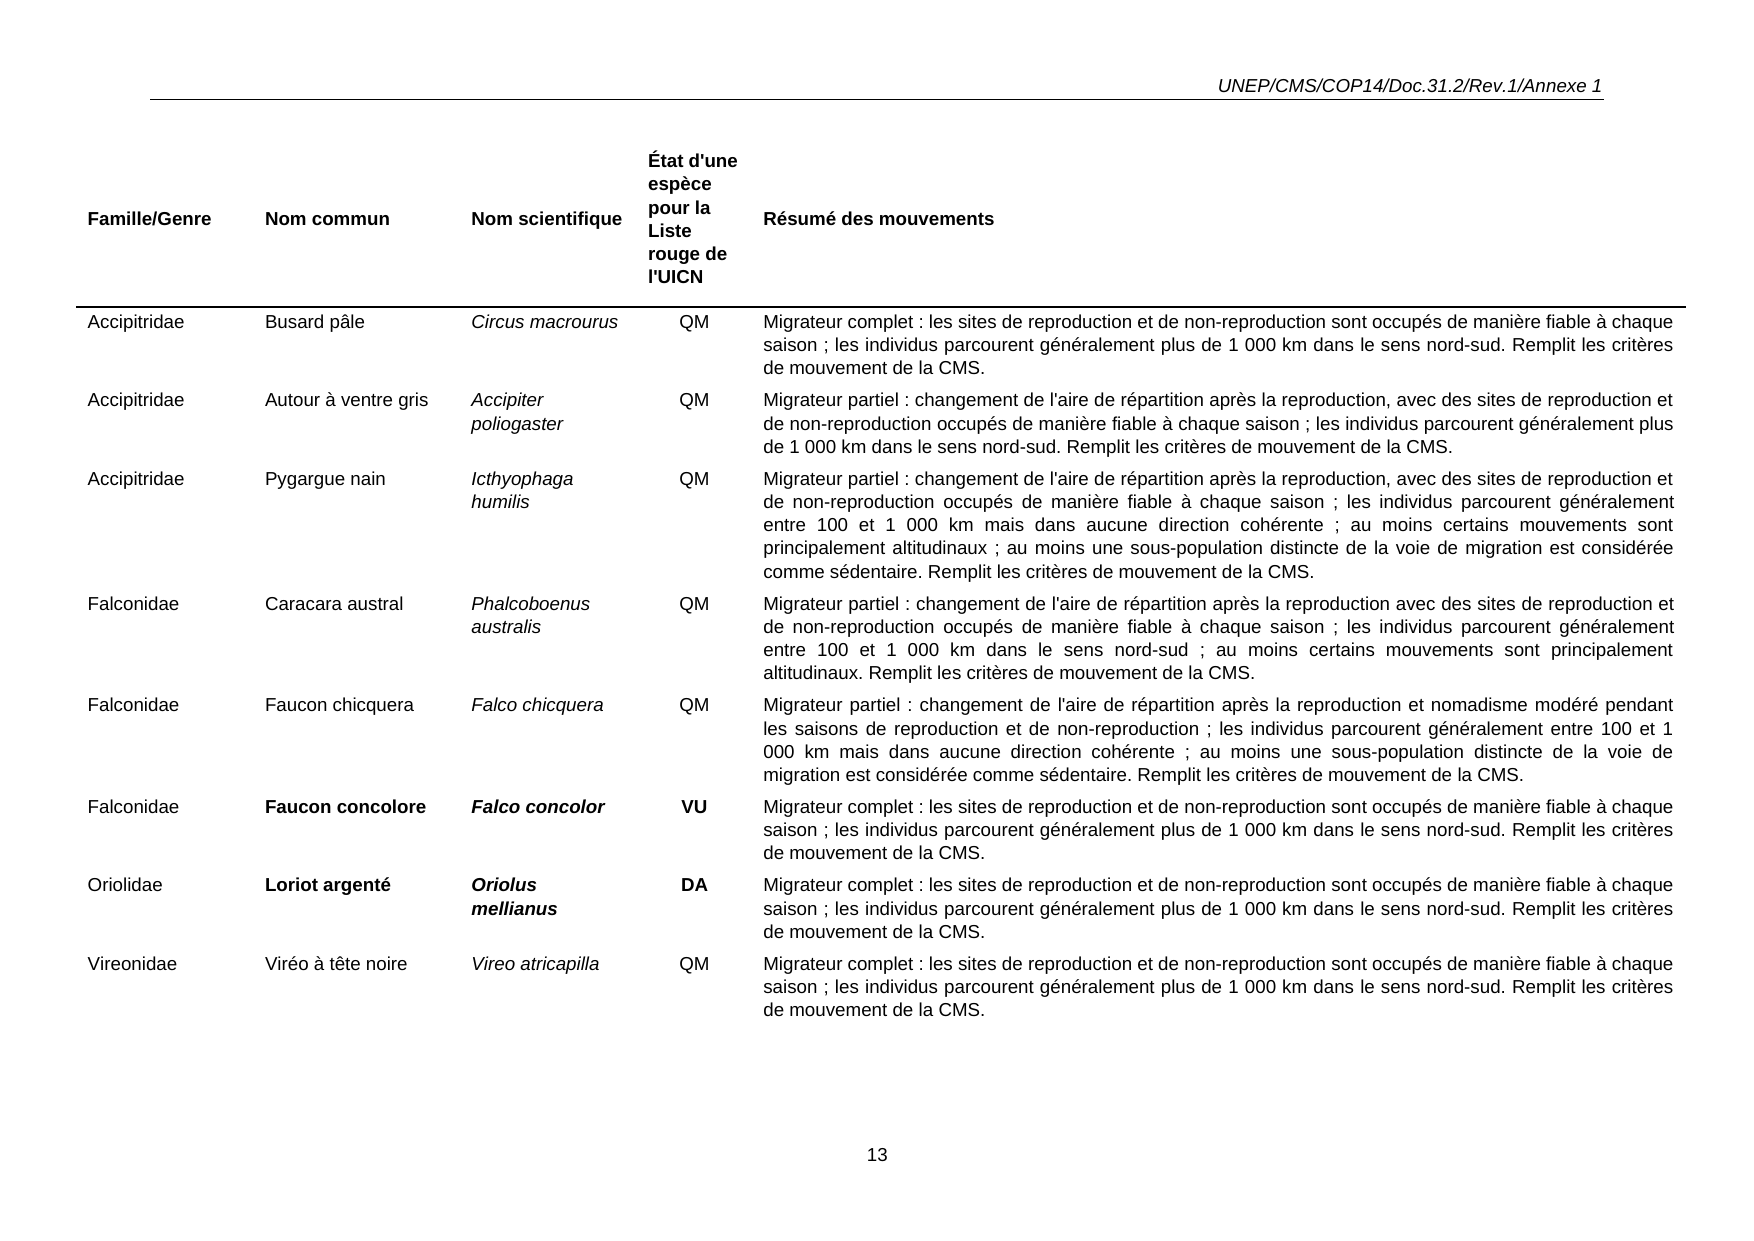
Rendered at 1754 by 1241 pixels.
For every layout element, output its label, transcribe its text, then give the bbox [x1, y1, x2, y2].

table_cell Accipitridae [76, 308, 253, 385]
table_cell Falco concolor [460, 792, 637, 870]
table_cell Falconidae [76, 792, 253, 870]
table_cell Migrateur complet : les sites de reproduction et de non-reproduction sont occupés de manière fiable à chaque saison ; les individus parcourent généralement plus de 1 000 km dans le sens nord-sud. Remplit les critères de mouvement de la CMS. [752, 870, 1686, 948]
table_cell Falconidae [76, 588, 253, 690]
table_cell QM [637, 690, 752, 792]
table_cell QM [637, 463, 752, 588]
table_header Nom commun [254, 150, 460, 306]
table_cell Caracara austral [254, 588, 460, 690]
table_header Résumé des mouvements [752, 150, 1686, 306]
table_cell QM [637, 949, 752, 1027]
table_cell Phalcoboenus australis [460, 588, 637, 690]
table_cell Vireonidae [76, 949, 253, 1027]
table_cell Migrateur partiel : changement de l'aire de répartition après la reproduction et nomadisme modéré pendant les saisons de reproduction et de non-reproduction ; les individus parcourent généralement entre 100 et 1 000 km mais dans aucune direction cohérente ; au moins une sous-population distincte de la voie de migration est considérée comme sédentaire. Remplit les critères de mouvement de la CMS. [752, 690, 1686, 792]
table_cell Accipitridae [76, 385, 253, 463]
table_header État d'une espèce pour la Liste rouge de l'UICN [637, 150, 752, 306]
table_cell QM [637, 308, 752, 385]
table_cell QM [637, 588, 752, 690]
table_cell VU [637, 792, 752, 870]
table_cell Falco chicquera [460, 690, 637, 792]
table_cell Migrateur complet : les sites de reproduction et de non-reproduction sont occupés de manière fiable à chaque saison ; les individus parcourent généralement plus de 1 000 km dans le sens nord-sud. Remplit les critères de mouvement de la CMS. [752, 949, 1686, 1027]
table_cell Icthyophaga humilis [460, 463, 637, 588]
table_cell Migrateur partiel : changement de l'aire de répartition après la reproduction avec des sites de reproduction et de non-reproduction occupés de manière fiable à chaque saison ; les individus parcourent généralement entre 100 et 1 000 km dans le sens nord-sud ; au moins certains mouvements sont principalement altitudinaux. Remplit les critères de mouvement de la CMS. [752, 588, 1686, 690]
table_cell Accipiter poliogaster [460, 385, 637, 463]
table_cell Falconidae [76, 690, 253, 792]
table_cell Migrateur complet : les sites de reproduction et de non-reproduction sont occupés de manière fiable à chaque saison ; les individus parcourent généralement plus de 1 000 km dans le sens nord-sud. Remplit les critères de mouvement de la CMS. [752, 308, 1686, 385]
table_header Famille/Genre [76, 150, 253, 306]
table_cell Oriolus mellianus [460, 870, 637, 948]
table_cell Accipitridae [76, 463, 253, 588]
table_cell Migrateur partiel : changement de l'aire de répartition après la reproduction, avec des sites de reproduction et de non-reproduction occupés de manière fiable à chaque saison ; les individus parcourent généralement entre 100 et 1 000 km mais dans aucune direction cohérente ; au moins certains mouvements sont principalement altitudinaux ; au moins une sous-population distincte de la voie de migration est considérée comme sédentaire. Remplit les critères de mouvement de la CMS. [752, 463, 1686, 588]
table_cell Oriolidae [76, 870, 253, 948]
table_header Nom scientifique [460, 150, 637, 306]
table_cell Pygargue nain [254, 463, 460, 588]
table_cell Faucon concolore [254, 792, 460, 870]
table_cell Migrateur partiel : changement de l'aire de répartition après la reproduction, avec des sites de reproduction et de non-reproduction occupés de manière fiable à chaque saison ; les individus parcourent généralement plus de 1 000 km dans le sens nord-sud. Remplit les critères de mouvement de la CMS. [752, 385, 1686, 463]
table_cell Migrateur complet : les sites de reproduction et de non-reproduction sont occupés de manière fiable à chaque saison ; les individus parcourent généralement plus de 1 000 km dans le sens nord-sud. Remplit les critères de mouvement de la CMS. [752, 792, 1686, 870]
table_cell Busard pâle [254, 308, 460, 385]
table_cell Autour à ventre gris [254, 385, 460, 463]
table_cell Loriot argenté [254, 870, 460, 948]
table_cell Faucon chicquera [254, 690, 460, 792]
table_cell Circus macrourus [460, 308, 637, 385]
table_cell Viréo à tête noire [254, 949, 460, 1027]
table_cell Vireo atricapilla [460, 949, 637, 1027]
table_cell DA [637, 870, 752, 948]
table_cell QM [637, 385, 752, 463]
